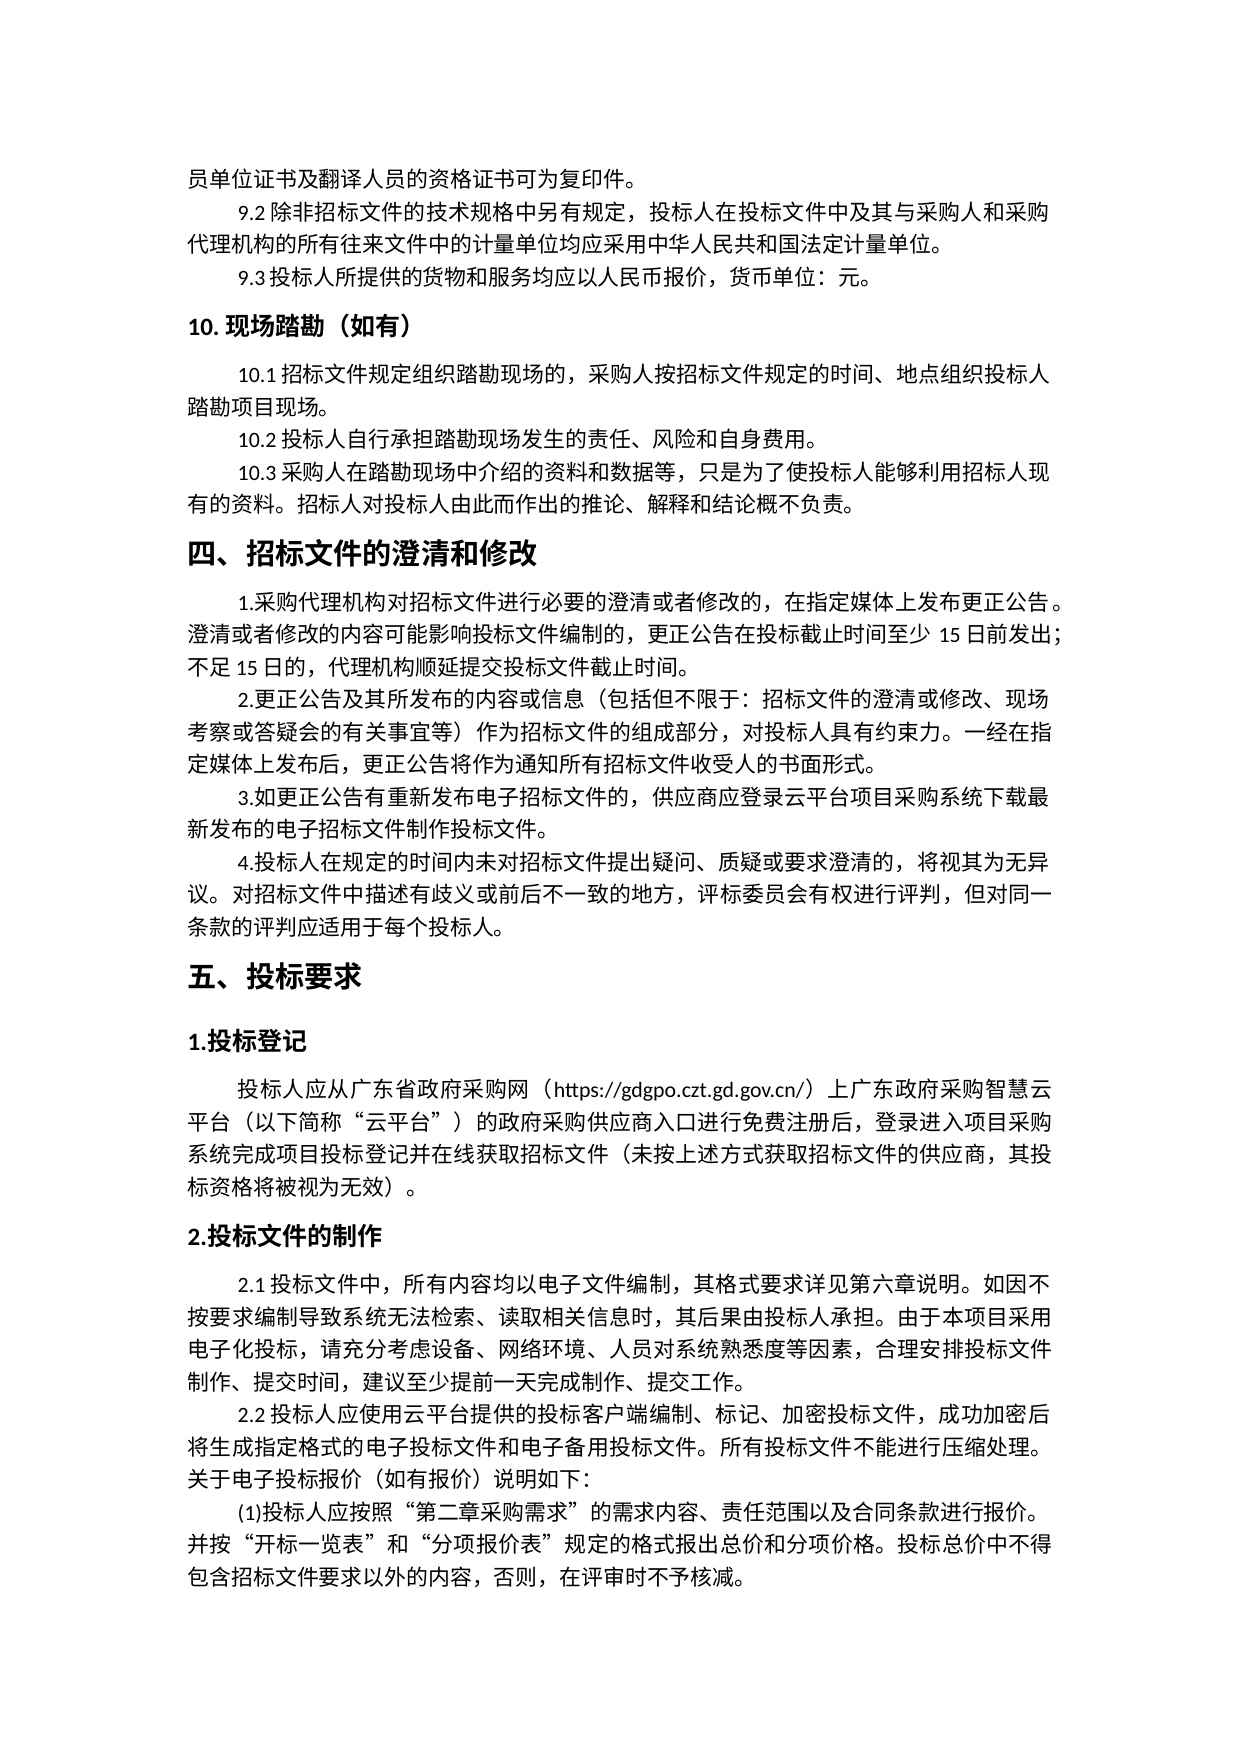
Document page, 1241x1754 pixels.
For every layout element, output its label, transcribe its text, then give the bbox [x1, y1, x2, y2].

text 投标人应从广东省政府采购网（https://gdgpo.czt.gd.gov.cn/）上广东政府采购智慧云平台（以下简称“云平台”）的政府采购供应商入口进行免费注册后，登录进入项目采购系统完成项目投标登记并在线获取招标文件（未按上述方式获取招标文件的供应商，其投标资格将被视为无效）。 [187, 1072, 1053, 1202]
text 3.如更正公告有重新发布电子招标文件的，供应商应登录云平台项目采购系统下载最新发布的电子招标文件制作投标文件。 [187, 779, 1053, 844]
text 10. 现场踏勘（如有） [187, 292, 1053, 357]
text 2.2投标人应使用云平台提供的投标客户端编制、标记、加密投标文件，成功加密后将生成指定格式的电子投标文件和电子备用投标文件。所有投标文件不能进行压缩处理。关于电子投标报价（如有报价）说明如下： [187, 1397, 1053, 1494]
text 2.1投标文件中，所有内容均以电子文件编制，其格式要求详见第六章说明。如因不按要求编制导致系统无法检索、读取相关信息时，其后果由投标人承担。由于本项目采用电子化投标，请充分考虑设备、网络环境、人员对系统熟悉度等因素，合理安排投标文件制作、提交时间，建议至少提前一天完成制作、提交工作。 [187, 1267, 1053, 1397]
text 10.3采购人在踏勘现场中介绍的资料和数据等，只是为了使投标人能够利用招标人现有的资料。招标人对投标人由此而作出的推论、解释和结论概不负责。 [187, 454, 1053, 519]
text 四、招标文件的澄清和修改 [187, 519, 1053, 584]
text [187, 162, 1053, 194]
text 五、投标要求 [187, 942, 1053, 1007]
text 4.投标人在规定的时间内未对招标文件提出疑问、质疑或要求澄清的，将视其为无异议。对招标文件中描述有歧义或前后不一致的地方，评标委员会有权进行评判，但对同一条款的评判应适用于每个投标人。 [187, 844, 1053, 942]
text 9.3投标人所提供的货物和服务均应以人民币报价，货币单位：元。 [187, 259, 1053, 292]
text 2.更正公告及其所发布的内容或信息（包括但不限于：招标文件的澄清或修改、现场考察或答疑会的有关事宜等）作为招标文件的组成部分，对投标人具有约束力。一经在指定媒体上发布后，更正公告将作为通知所有招标文件收受人的书面形式。 [187, 682, 1053, 779]
text 9.2除非招标文件的技术规格中另有规定，投标人在投标文件中及其与采购人和采购代理机构的所有往来文件中的计量单位均应采用中华人民共和国法定计量单位。 [187, 194, 1053, 259]
text 1.采购代理机构对招标文件进行必要的澄清或者修改的，在指定媒体上发布更正公告。澄清或者修改的内容可能影响投标文件编制的，更正公告在投标截止时间至少15日前发出；不足15日的，代理机构顺延提交投标文件截止时间。 [187, 584, 1053, 682]
text 10.1招标文件规定组织踏勘现场的，采购人按招标文件规定的时间、地点组织投标人踏勘项目现场。 [187, 357, 1053, 422]
text 1.投标登记 [187, 1007, 1053, 1072]
text 10.2投标人自行承担踏勘现场发生的责任、风险和自身费用。 [187, 422, 1053, 454]
text 2.投标文件的制作 [187, 1202, 1053, 1267]
text (1)投标人应按照“第二章采购需求”的需求内容、责任范围以及合同条款进行报价。并按“开标一览表”和“分项报价表”规定的格式报出总价和分项价格。投标总价中不得包含招标文件要求以外的内容，否则，在评审时不予核减。 [187, 1494, 1053, 1592]
